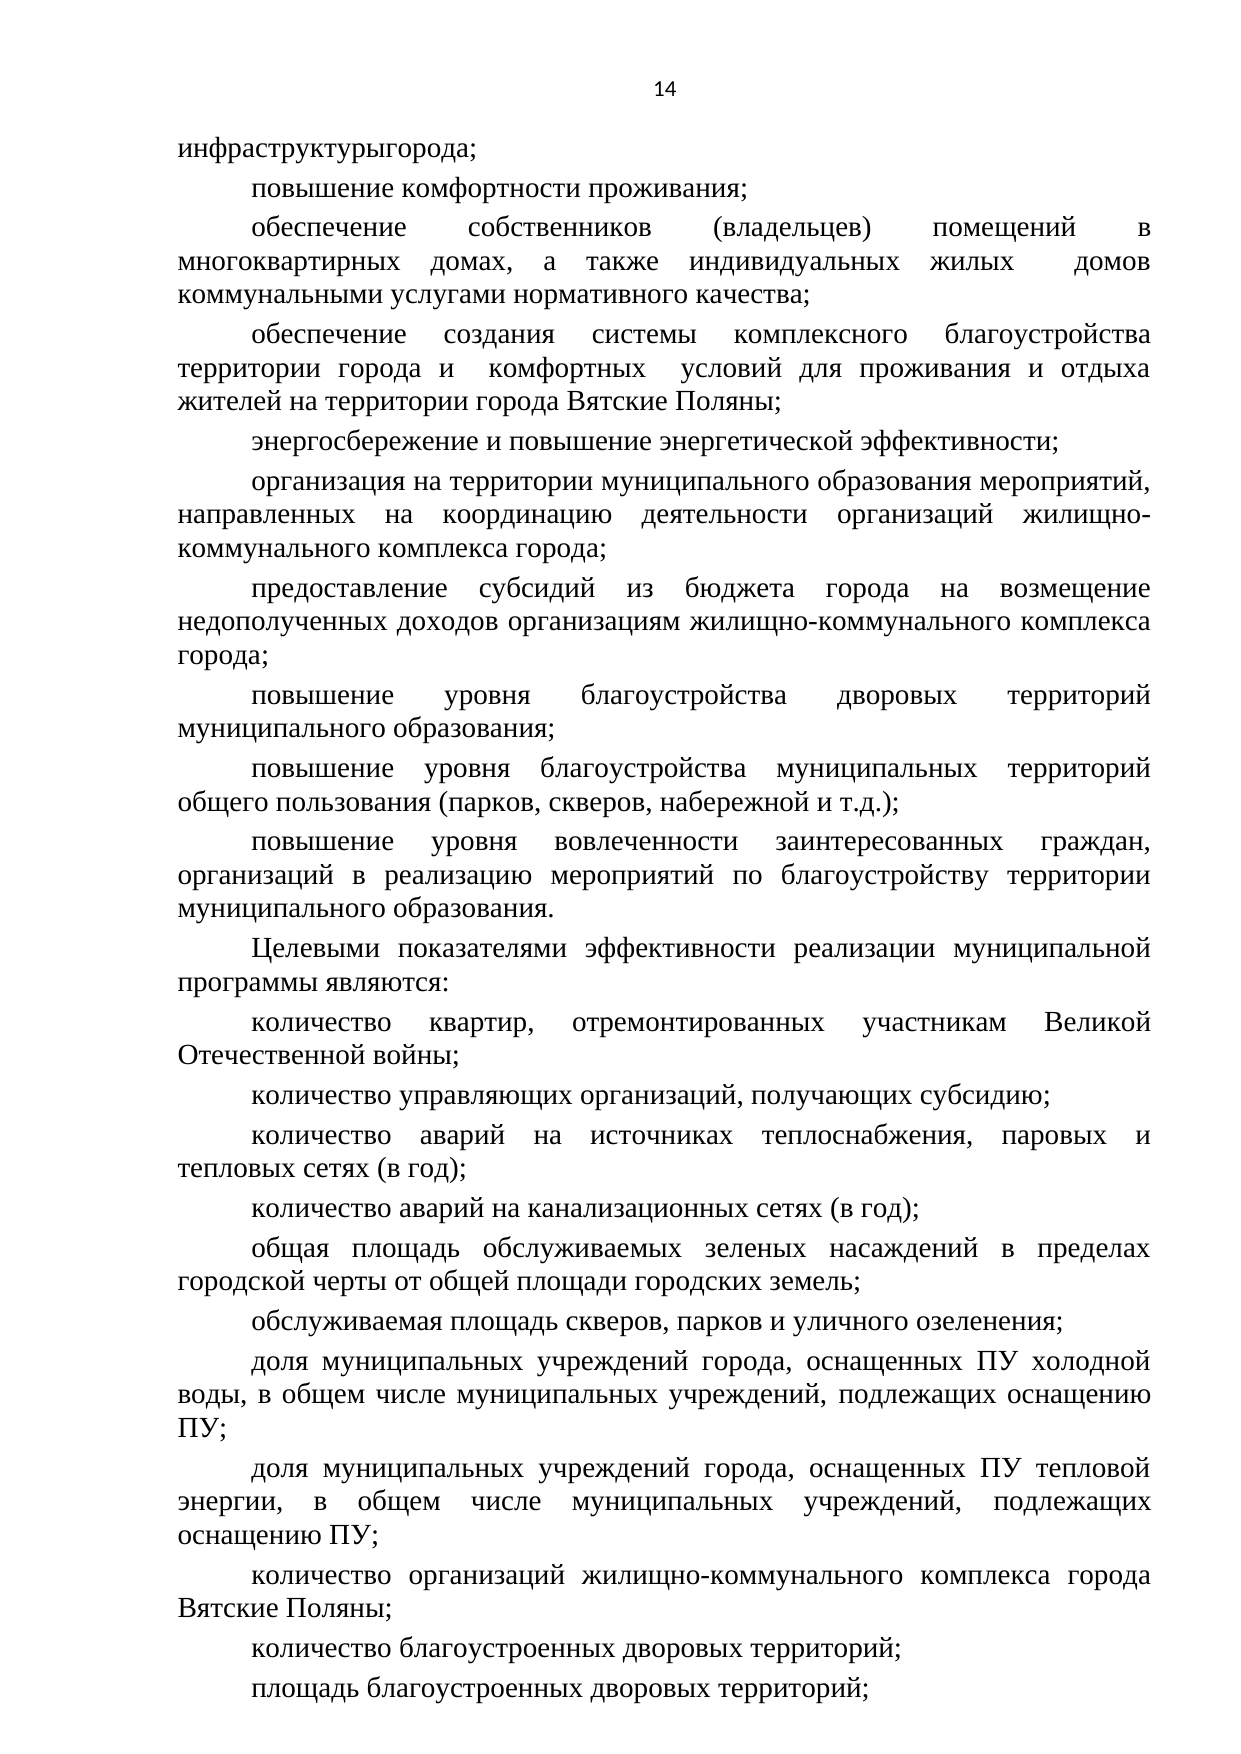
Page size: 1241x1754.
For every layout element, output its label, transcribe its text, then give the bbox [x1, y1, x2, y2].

text площадь благоустроенных дворовых территорий; [177, 1670, 1152, 1703]
text обеспечение создания системы комплексного благоустройства территории города и комфортных условий для проживания и отдыха жителей на территории города Вятские Поляны; [177, 316, 1152, 417]
text количество аварий на источниках теплоснабжения, паровых и тепловых сетях (в год); [177, 1117, 1152, 1184]
text количество организаций жилищно-коммунального комплекса города Вятские Поляны; [177, 1557, 1152, 1624]
text повышение комфортности проживания; [177, 170, 1152, 203]
text общая площадь обслуживаемых зеленых насаждений в пределах городской черты от общей площади городских земель; [177, 1230, 1152, 1297]
text количество управляющих организаций, получающих субсидию; [177, 1077, 1152, 1111]
text количество аварий на канализационных сетях (в год); [177, 1190, 1152, 1224]
text обслуживаемая площадь скверов, парков и уличного озеленения; [177, 1303, 1152, 1337]
text доля муниципальных учреждений города, оснащенных ПУ тепловой энергии, в общем числе муниципальных учреждений, подлежащих оснащению ПУ; [177, 1450, 1152, 1551]
text энергосбережение и повышение энергетической эффективности; [177, 423, 1152, 457]
text повышение уровня благоустройства муниципальных территорий общего пользования (парков, скверов, набережной и т.д.); [177, 750, 1152, 817]
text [177, 130, 1152, 163]
text повышение уровня благоустройства дворовых территорий муниципального образования; [177, 677, 1152, 744]
text обеспечение собственников (владельцев) помещений в многоквартирных домах, а также индивидуальных жилых домов коммунальными услугами нормативного качества; [177, 209, 1152, 310]
text количество благоустроенных дворовых территорий; [177, 1630, 1152, 1664]
text повышение уровня вовлеченности заинтересованных граждан, организаций в реализацию мероприятий по благоустройству территории муниципального образования. [177, 823, 1152, 924]
text организация на территории муниципального образования мероприятий, направленных на координацию деятельности организаций жилищно-коммунального комплекса города; [177, 463, 1152, 564]
text доля муниципальных учреждений города, оснащенных ПУ холодной воды, в общем числе муниципальных учреждений, подлежащих оснащению ПУ; [177, 1343, 1152, 1444]
text предоставление субсидий из бюджета города на возмещение недополученных доходов организациям жилищно-коммунального комплекса города; [177, 570, 1152, 671]
text количество квартир, отремонтированных участникам Великой Отечественной войны; [177, 1004, 1152, 1071]
text Целевыми показателями эффективности реализации муниципальной программы являются: [177, 930, 1152, 997]
